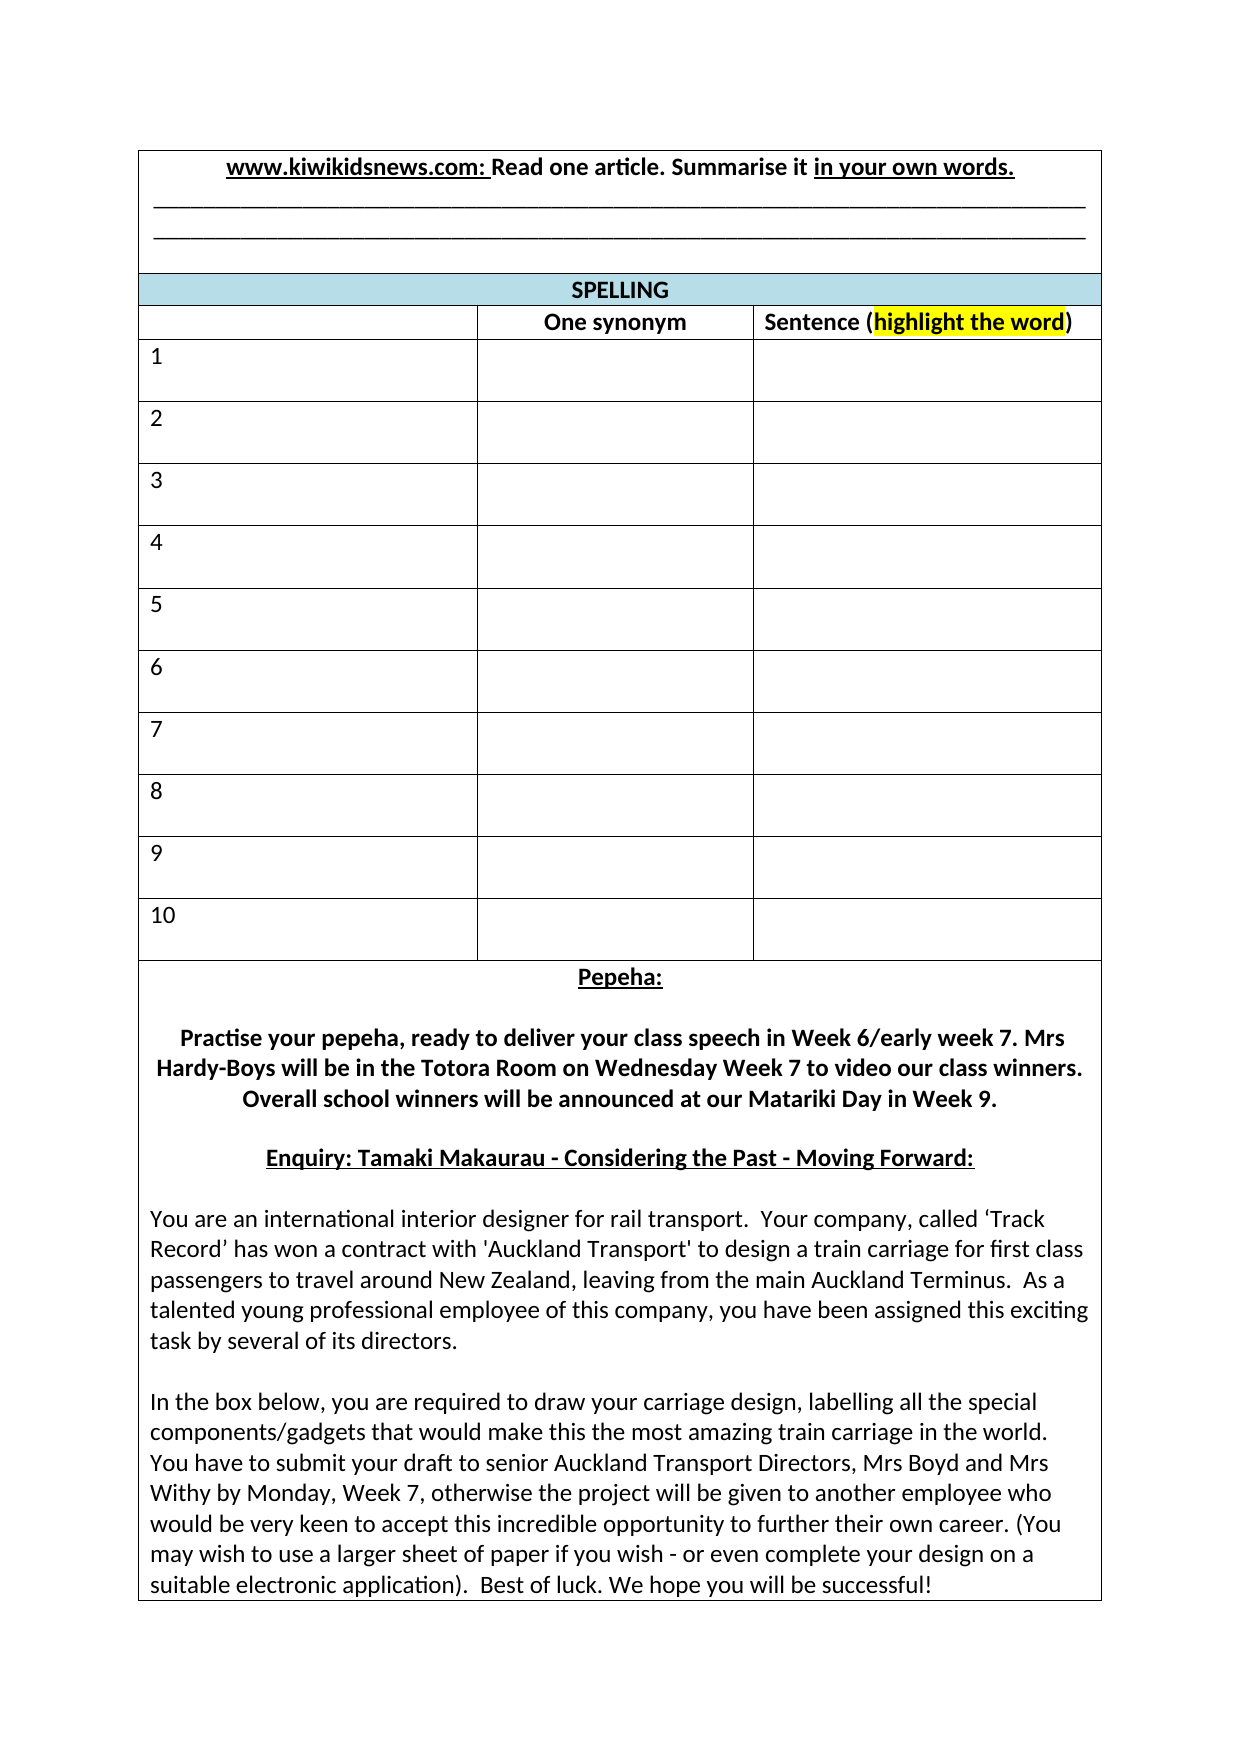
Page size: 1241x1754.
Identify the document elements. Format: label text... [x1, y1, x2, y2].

table_cell [754, 713, 1101, 774]
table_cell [139, 961, 1101, 1599]
table_cell [478, 713, 753, 774]
table_cell 1 [139, 340, 477, 401]
table_cell [478, 340, 753, 401]
table_cell [478, 651, 753, 712]
table_cell SPELLING [139, 274, 1101, 305]
table_cell 4 [139, 526, 477, 587]
table_cell [754, 899, 1101, 960]
table_cell [754, 464, 1101, 525]
table_cell [754, 837, 1101, 898]
table_cell www.kiwikidsnews.com: Read one article. Summarise it in your own words. ______________________________________________________________________________________________________________________________________________________ [139, 151, 1101, 273]
table_cell [478, 402, 753, 463]
table_cell [478, 899, 753, 960]
table_cell 2 [139, 402, 477, 463]
table_cell [478, 775, 753, 836]
table_cell 3 [139, 464, 477, 525]
table_cell [478, 526, 753, 587]
table_cell 10 [139, 899, 477, 960]
table_cell [754, 526, 1101, 587]
table_cell [754, 651, 1101, 712]
table_cell One synonym [478, 306, 753, 339]
table_cell [754, 402, 1101, 463]
table_cell [754, 340, 1101, 401]
table_cell 5 [139, 589, 477, 649]
table_cell 9 [139, 837, 477, 898]
table_cell Sentence (highlight the word) [754, 306, 1101, 339]
table_cell 7 [139, 713, 477, 774]
table_cell 6 [139, 651, 477, 712]
table_cell 8 [139, 775, 477, 836]
table_cell [139, 306, 477, 339]
table_cell [478, 464, 753, 525]
table_cell [478, 837, 753, 898]
table_cell [478, 589, 753, 649]
table_cell [754, 775, 1101, 836]
table_cell [754, 589, 1101, 649]
